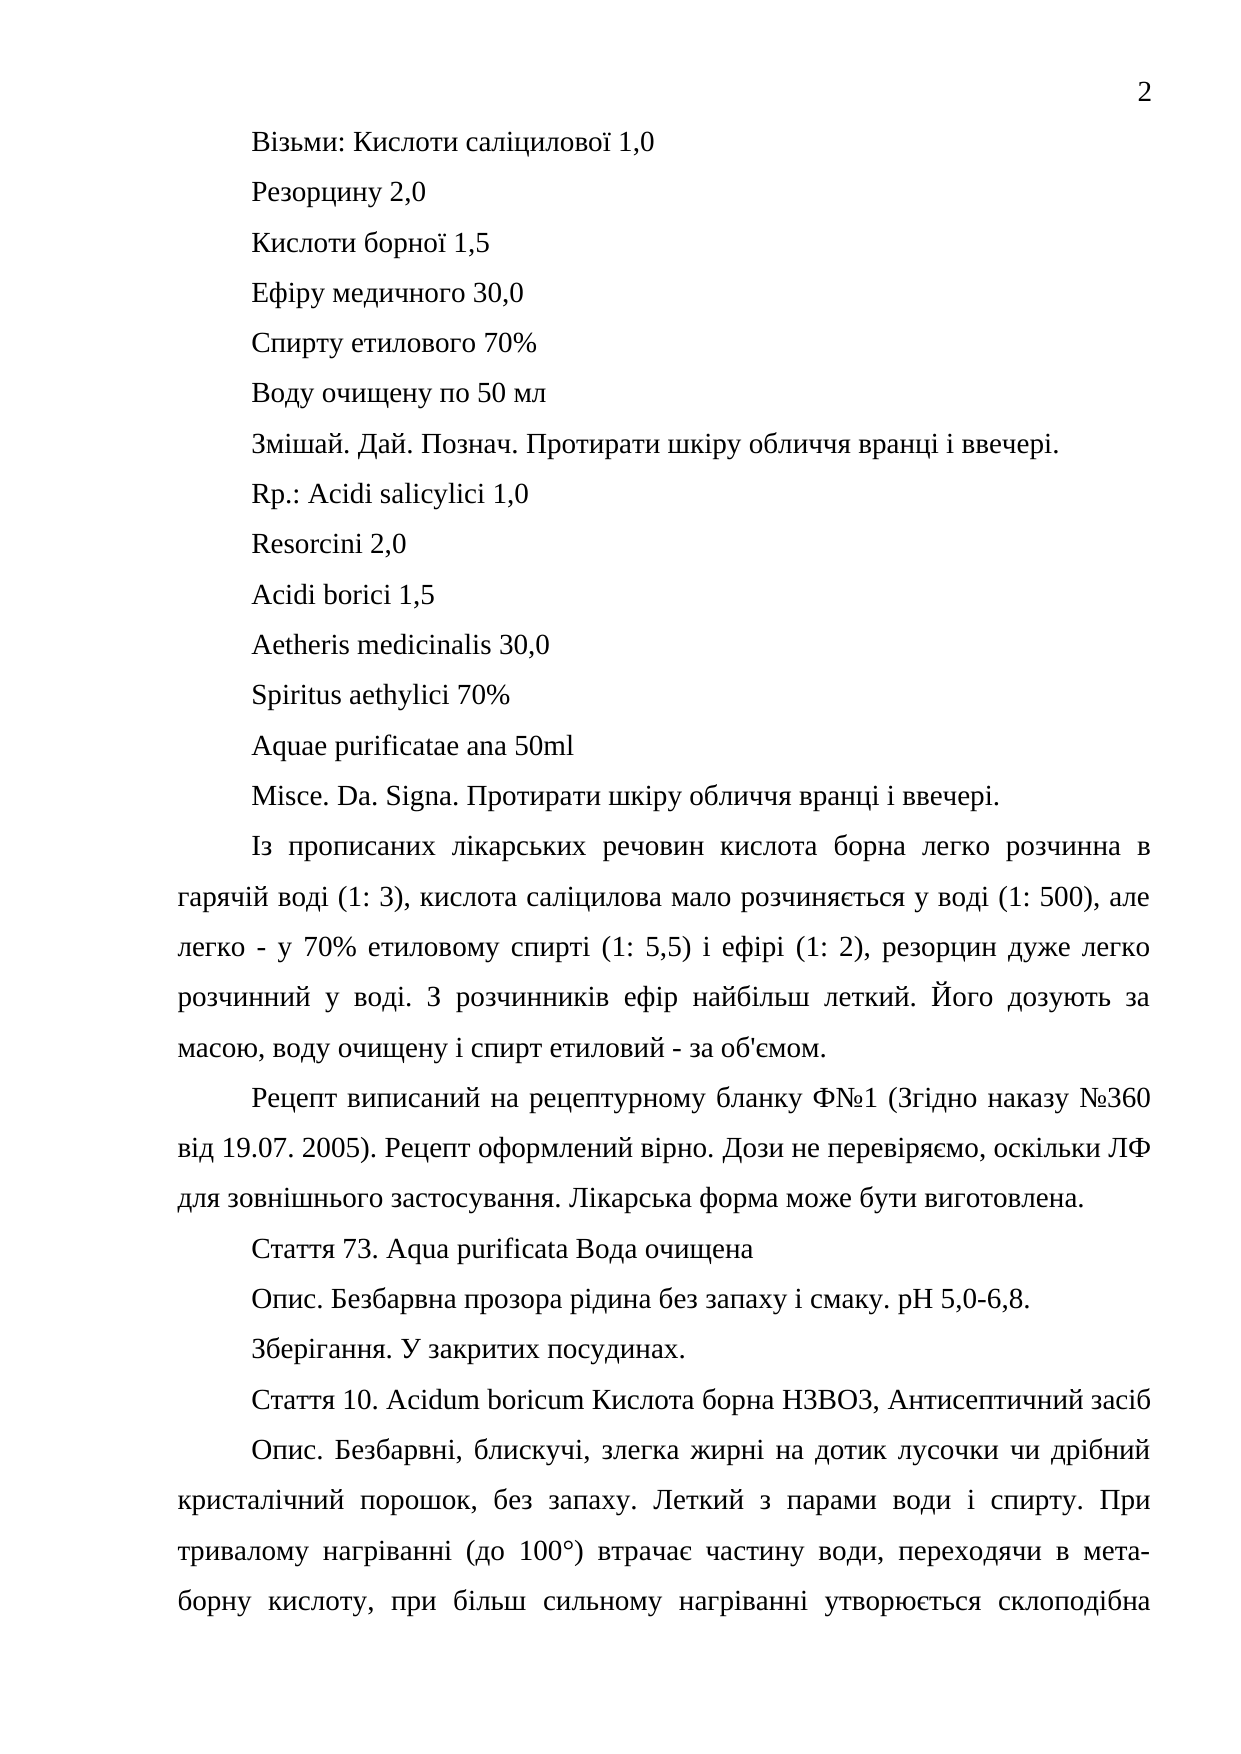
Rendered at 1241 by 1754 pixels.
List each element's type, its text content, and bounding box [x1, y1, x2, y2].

text Спирту етилового 70% [177, 325, 1152, 359]
text Aquae purificatae ana 50ml [177, 728, 1152, 761]
text Воду очищену по 50 мл [177, 376, 1152, 409]
text Acidi borici 1,5 [177, 577, 1152, 610]
text Resorcini 2,0 [177, 527, 1152, 560]
text Опис. Безбарвна прозора рідина без запаху і смаку. рН 5,0-6,8. [177, 1281, 1152, 1315]
text Резорцину 2,0 [177, 174, 1152, 208]
text Візьми: Кислоти саліцилової 1,0 [177, 124, 1152, 158]
text Ефіру медичного 30,0 [177, 275, 1152, 308]
text Aetheris medicinalis 30,0 [177, 627, 1152, 661]
text Кислоти борної 1,5 [177, 225, 1152, 258]
text Spiritus aethylici 70% [177, 677, 1152, 711]
text Змішай. Дай. Познач. Протирати шкіру обличчя вранці і ввечері. [177, 426, 1152, 459]
text Із прописаних лікарських речовин кислота борна легко розчинна в гарячій воді (1: 3), кислота саліцилова мало розчиняється у воді (1: 500), але легко - у 70% етиловому спирті (1: 5,5) і ефірі (1: 2), резорцин дуже легко розчинний у воді. З розчинників ефір найбільш леткий. Його дозують за масою, воду очищену і спирт етиловий - за об'ємом. [177, 828, 1152, 1063]
text Зберігання. У закритих посудинах. [177, 1332, 1152, 1365]
text Misce. Da. Signa. Протирати шкіру обличчя вранці і ввечері. [177, 778, 1152, 812]
text Стаття 73. Aqua purificata Вода очищена [177, 1231, 1152, 1264]
text Стаття 10. Acidum boricum Кислота борна H3BO3, Антисептичний засіб [177, 1382, 1152, 1415]
text Rp.: Acidi salicylici 1,0 [177, 476, 1152, 510]
text Рецепт виписаний на рецептурному бланку Ф№1 (Згідно наказу №360 від 19.07. 2005). Рецепт оформлений вірно. Дози не перевіряємо, оскільки ЛФ для зовнішнього застосування. Лікарська форма може бути виготовлена. [177, 1080, 1152, 1214]
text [177, 1432, 1152, 1617]
